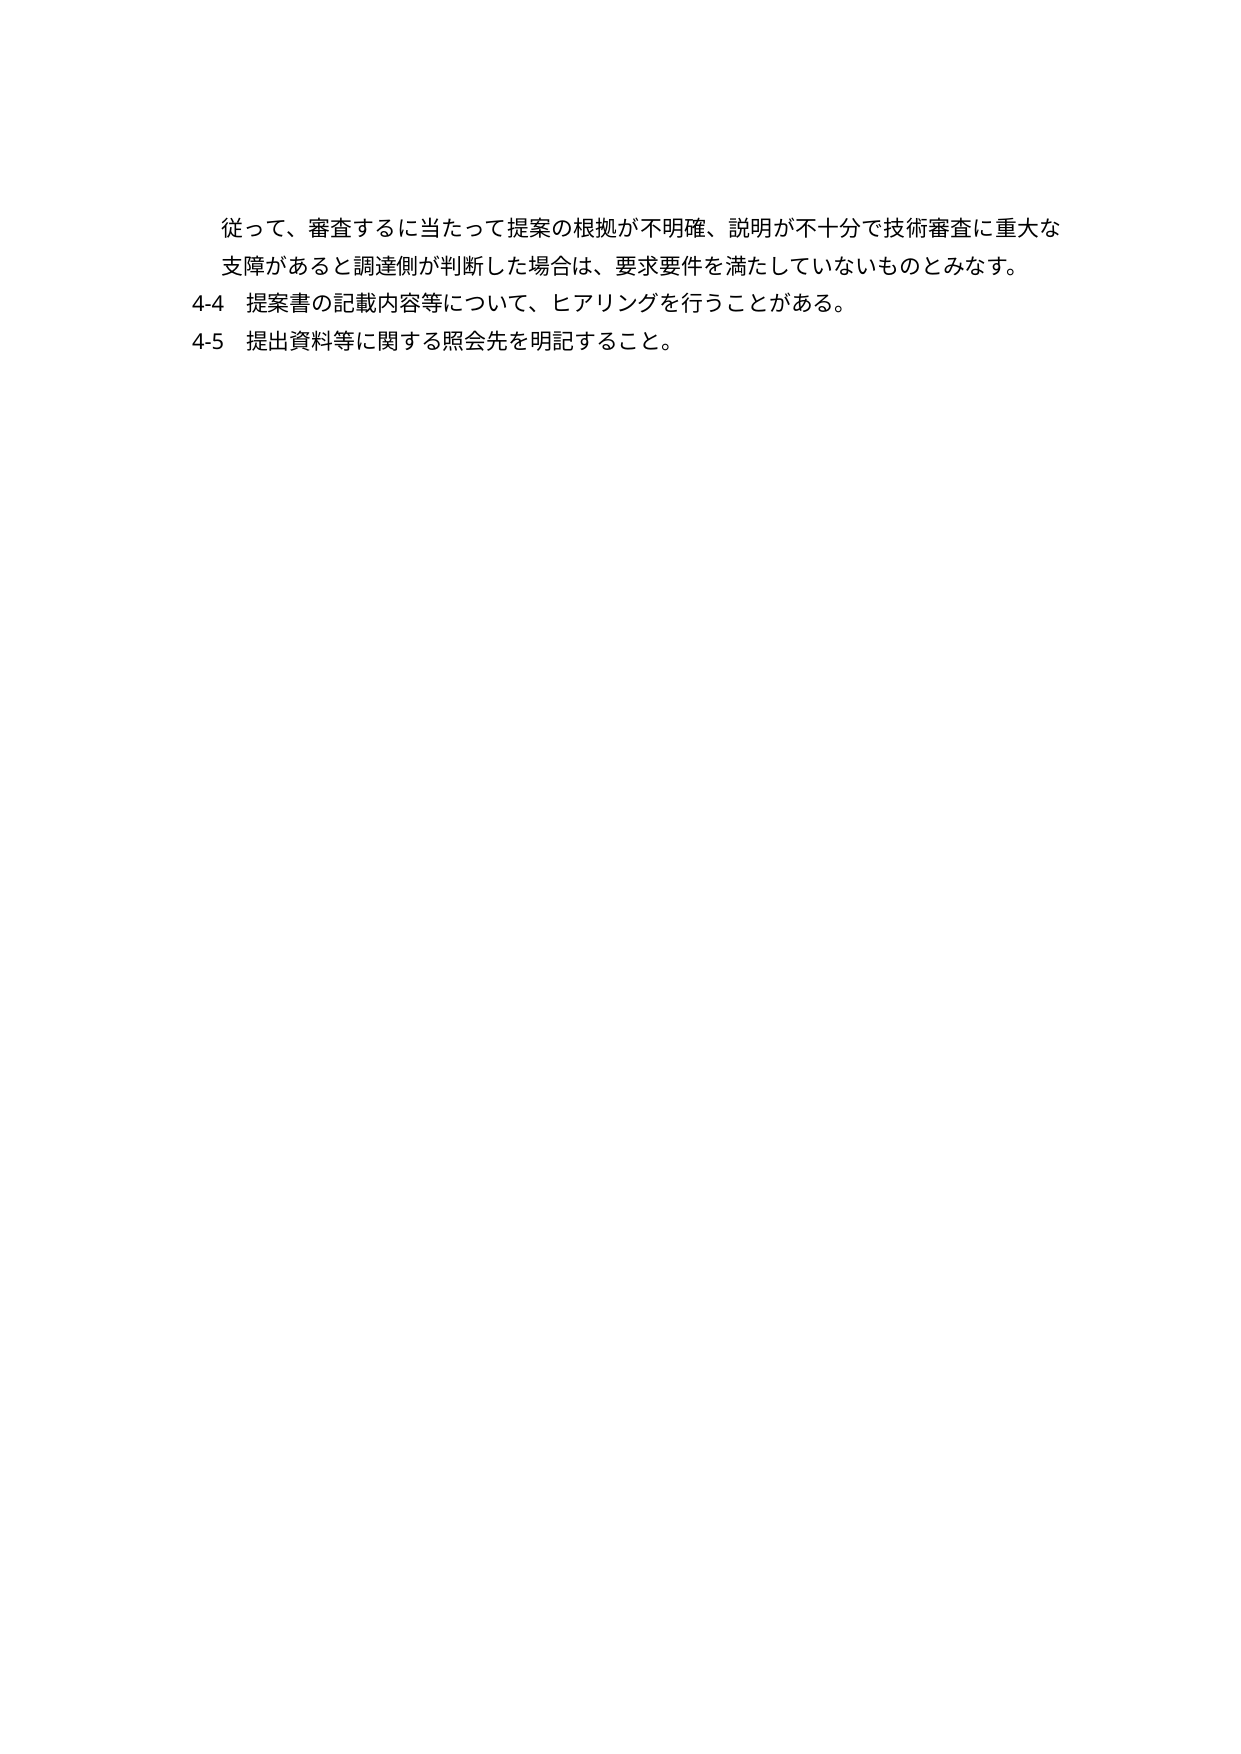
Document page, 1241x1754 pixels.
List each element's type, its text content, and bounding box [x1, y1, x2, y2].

text 従って、審査するに当たって提案の根拠が不明確、説明が不十分で技術審査に重大な支障があると調達側が判断した場合は、要求要件を満たしていないものとみなす。 [222, 207, 1063, 282]
text 4-4 提案書の記載内容等について、ヒアリングを行うことがある。 [177, 282, 1063, 319]
text 4-5 提出資料等に関する照会先を明記すること。 [177, 319, 1063, 357]
